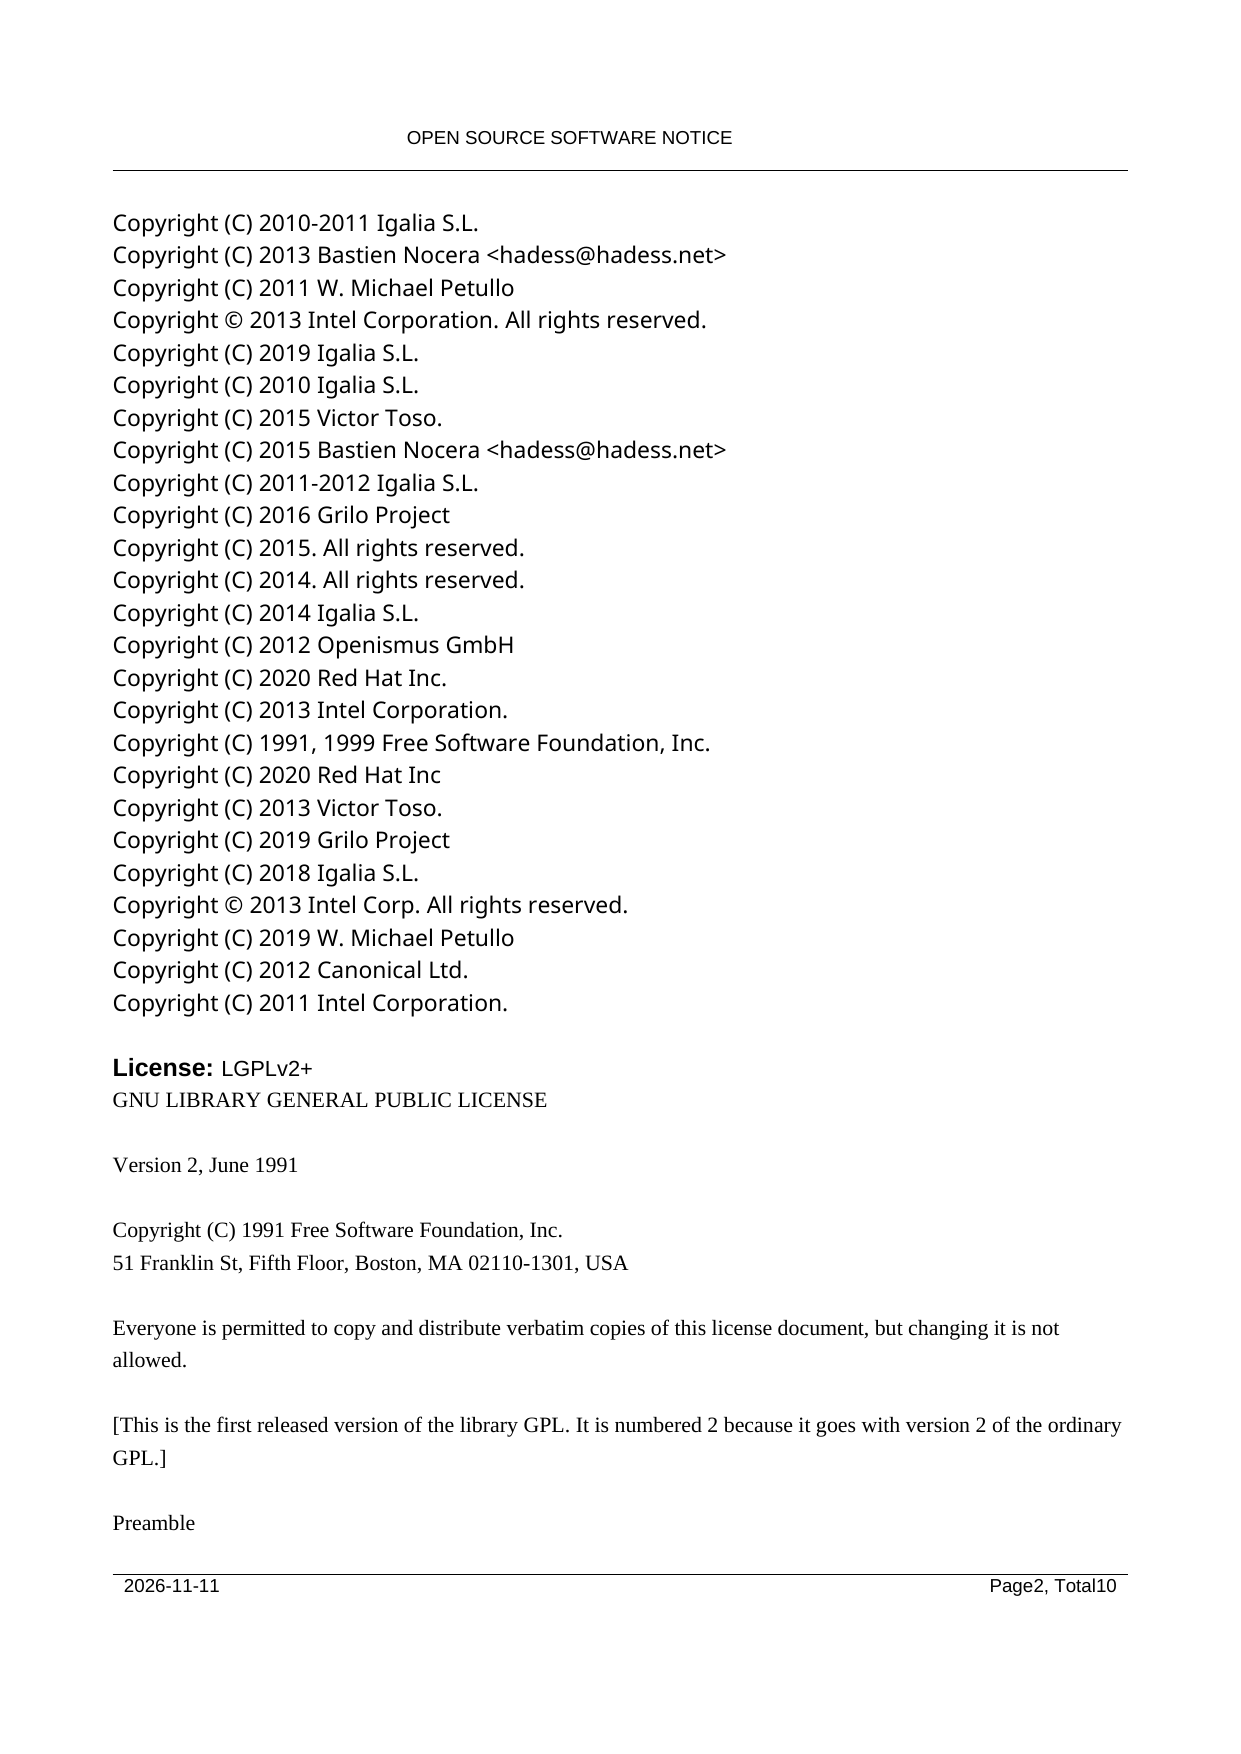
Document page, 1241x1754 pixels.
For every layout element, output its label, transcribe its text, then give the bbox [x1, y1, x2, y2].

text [112, 206, 1128, 1051]
text License: LGPLv2+ [112, 1051, 1128, 1084]
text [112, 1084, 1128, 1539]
